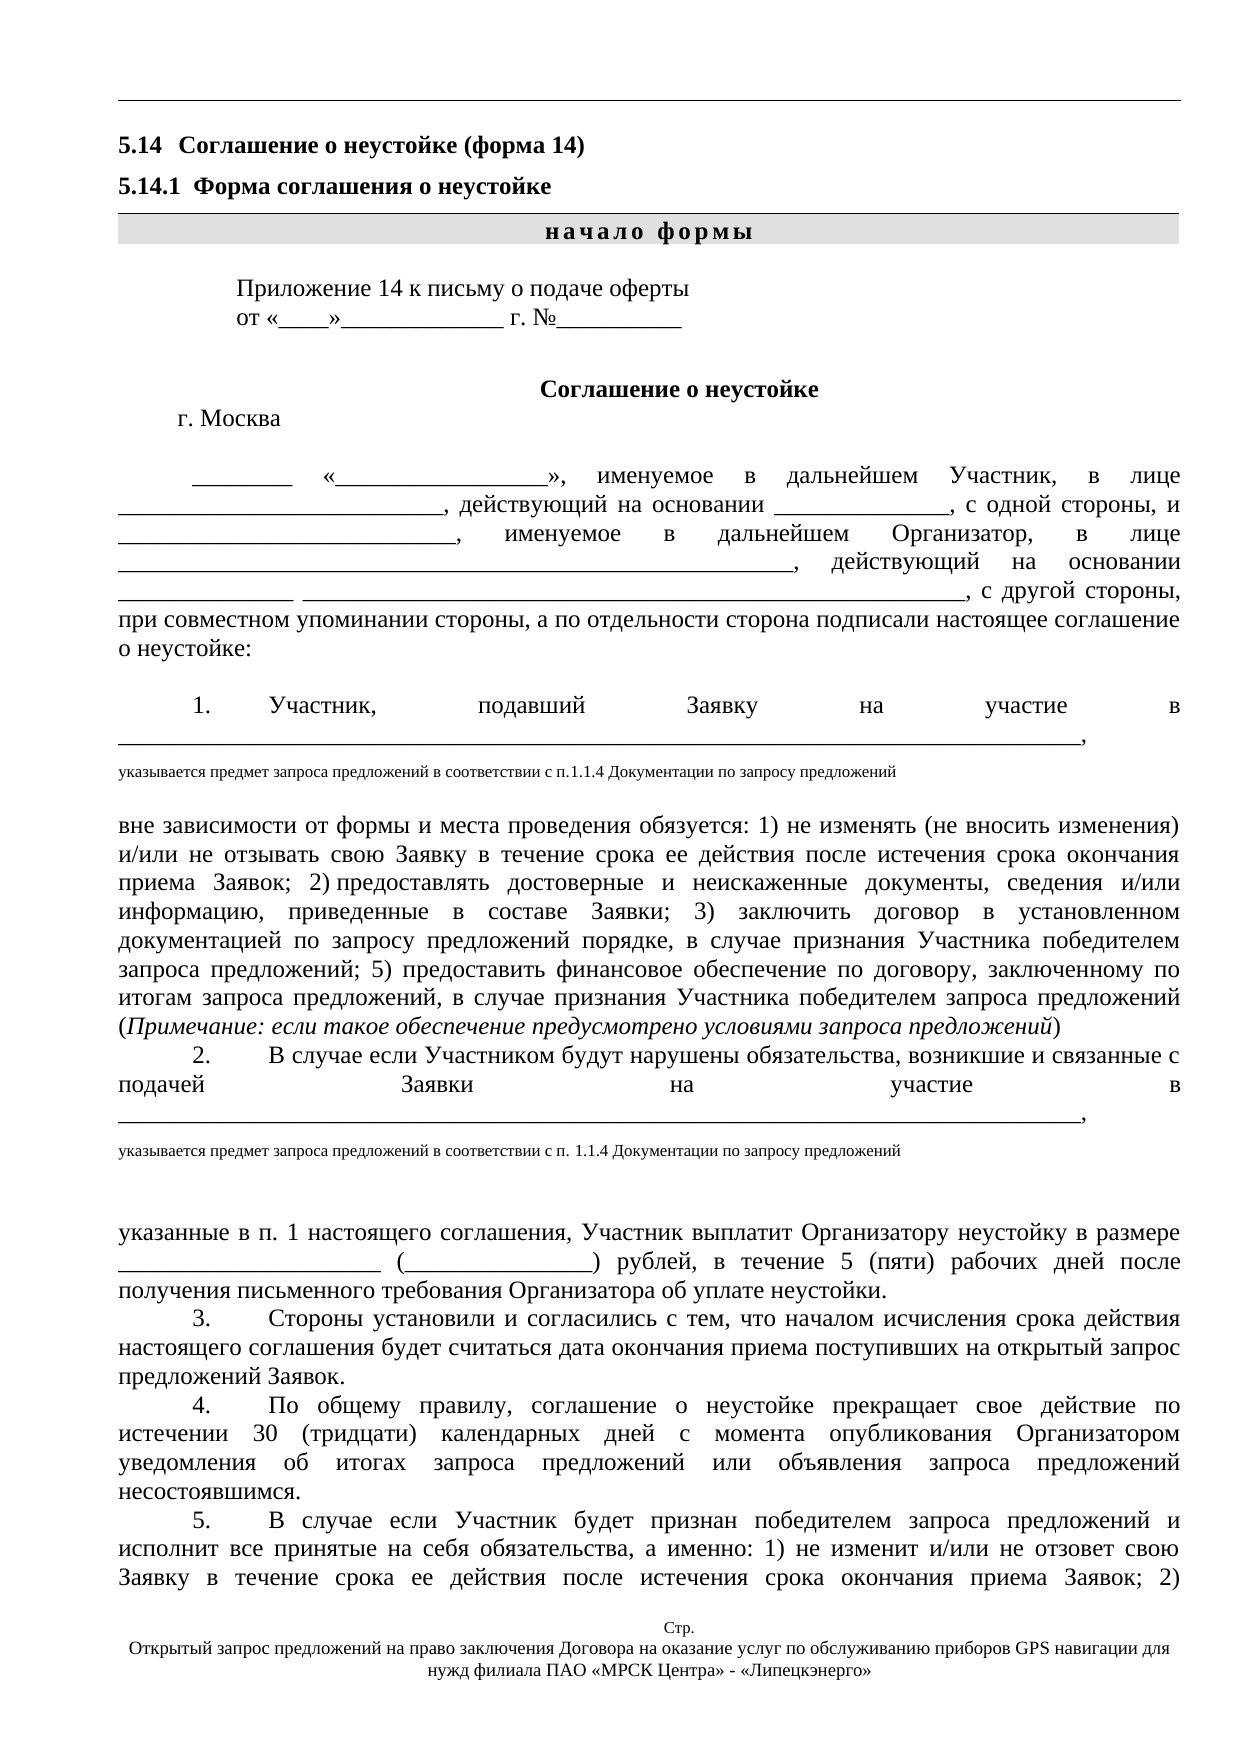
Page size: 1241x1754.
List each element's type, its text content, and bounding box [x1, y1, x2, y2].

list По общему правилу, соглашение о неустойке прекращает свое действие по истечении 30 (тридцати) календарных дней с момента опубликования Организатором уведомления об итогах запроса предложений или объявления запроса предложений несостоявшимся. [118, 1390, 1181, 1505]
text указанные в п. 1 настоящего соглашения, Участник выплатит Организатору неустойку в размере _____________________ (_______________) рублей, в течение 5 (пяти) рабочих дней после получения письменного требования Организатора об уплате неустойки. [118, 1217, 1181, 1303]
text Приложение 14 к письму о подаче оферты от «____»_____________ г. №__________ [236, 273, 1181, 331]
list Участник, подавший Заявку на участие в _____________________________________________________________________________, [118, 690, 1181, 748]
text ________ «_________________», именуемое в дальнейшем Участник, в лице __________________________, действующий на основании ______________, с одной стороны, и ___________________________, именуемое в дальнейшем Организатор, в лице ______________________________________________________, действующий на основании ______________ _____________________________________________________, с другой стороны, при совместном упоминании стороны, а по отдельности сторона подписали настоящее соглашение о неустойке: [118, 460, 1181, 661]
list В случае если Участником будут нарушены обязательства, возникшие и связанные с подачей Заявки на участие в _____________________________________________________________________________, [118, 1040, 1181, 1126]
text г. Москва [118, 403, 1181, 431]
list Стороны установили и согласились с тем, что началом исчисления срока действия настоящего соглашения будет считаться дата окончания приема поступивших на открытый запрос предложений Заявок. [118, 1303, 1181, 1390]
text Соглашение о неустойке [118, 374, 1181, 403]
text начало формы [118, 214, 1179, 244]
text вне зависимости от формы и места проведения обязуется: 1) не изменять (не вносить изменения) и/или не отзывать свою Заявку в течение срока ее действия после истечения срока окончания приема Заявок; 2) предоставлять достоверные и неискаженные документы, сведения и/или информацию, приведенные в составе Заявки; 3) заключить договор в установленном документацией по запросу предложений порядке, в случае признания Участника победителем запроса предложений; 5) предоставить финансовое обеспечение по договору, заключенному по итогам запроса предложений, в случае признания Участника победителем запроса предложений (Примечание: если такое обеспечение предусмотрено условиями запроса предложений) [118, 810, 1181, 1040]
subtitle Форма соглашения о неустойке [118, 171, 1181, 200]
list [118, 1505, 1181, 1591]
text указывается предмет запроса предложений в соответствии с п. 1.1.4 Документации по запросу предложений [118, 1126, 1181, 1160]
subtitle Соглашение о неустойке (форма 14) [118, 130, 1181, 159]
text указывается предмет запроса предложений в соответствии с п.1.1.4 Документации по запросу предложений [118, 748, 1181, 781]
